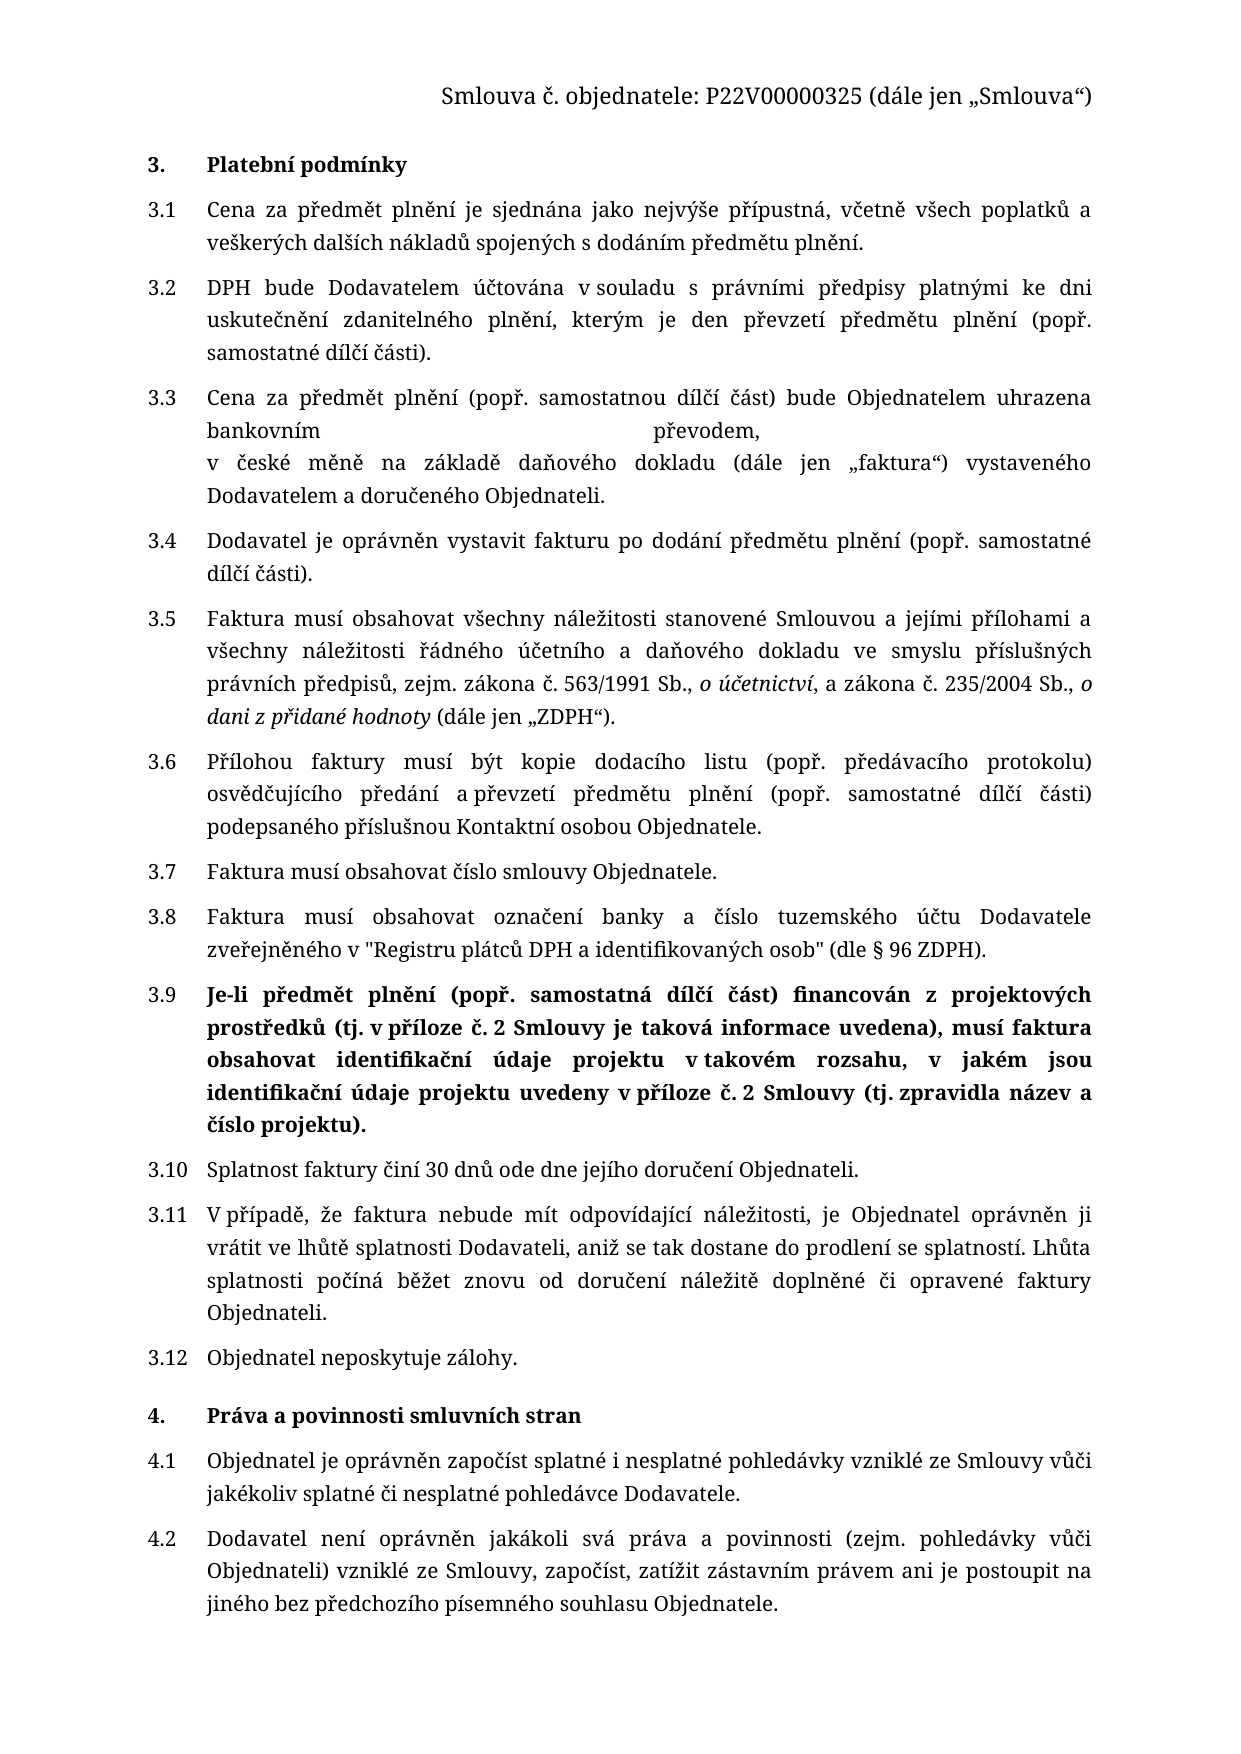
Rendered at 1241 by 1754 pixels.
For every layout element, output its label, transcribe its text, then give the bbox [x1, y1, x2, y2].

list Práva a povinnosti smluvních stran [148, 1401, 1093, 1429]
list Faktura musí obsahovat všechny náležitosti stanovené Smlouvou a jejími přílohami a všechny náležitosti řádného účetního a daňového dokladu ve smyslu příslušných právních předpisů, zejm. zákona č. 563/1991 Sb., o účetnictví, a zákona č. 235/2004 Sb., o dani z přidané hodnoty (dále jen „ZDPH“). [148, 604, 1093, 730]
list Objednatel je oprávněn započíst splatné i nesplatné pohledávky vzniklé ze Smlouvy vůči jakékoliv splatné či nesplatné pohledávce Dodavatele. [148, 1446, 1093, 1507]
list Přílohou faktury musí být kopie dodacího listu (popř. předávacího protokolu) osvědčujícího předání a převzetí předmětu plnění (popř. samostatné dílčí části) podepsaného příslušnou Kontaktní osobou Objednatele. [148, 747, 1093, 841]
list V případě, že faktura nebude mít odpovídající náležitosti, je Objednatel oprávněn ji vrátit ve lhůtě splatnosti Dodavateli, aniž se tak dostane do prodlení se splatností. Lhůta splatnosti počíná běžet znovu od doručení náležitě doplněné či opravené faktury Objednateli. [148, 1201, 1093, 1327]
list Dodavatel není oprávněn jakákoli svá práva a povinnosti (zejm. pohledávky vůči Objednateli) vzniklé ze Smlouvy, započíst, zatížit zástavním právem ani je postoupit na jiného bez předchozího písemného souhlasu Objednatele. [148, 1524, 1093, 1618]
list DPH bude Dodavatelem účtována v souladu s právními předpisy platnými ke dni uskutečnění zdanitelného plnění, kterým je den převzetí předmětu plnění (popř. samostatné dílčí části). [148, 273, 1093, 367]
list Cena za předmět plnění (popř. samostatnou dílčí část) bude Objednatelem uhrazena bankovním převodem, v české měně na základě daňového dokladu (dále jen „faktura“) vystaveného Dodavatelem a doručeného Objednateli. [148, 383, 1093, 509]
list Faktura musí obsahovat číslo smlouvy Objednatele. [148, 857, 1093, 886]
list Faktura musí obsahovat označení banky a číslo tuzemského účtu Dodavatele zveřejněného v "Registru plátců DPH a identifikovaných osob" (dle § 96 ZDPH). [148, 902, 1093, 963]
list Platební podmínky [148, 150, 1093, 179]
list Je-li předmět plnění (popř. samostatná dílčí část) financován z projektových prostředků (tj. v příloze č. 2 Smlouvy je taková informace uvedena), musí faktura obsahovat identifikační údaje projektu v takovém rozsahu, v jakém jsou identifikační údaje projektu uvedeny v příloze č. 2 Smlouvy (tj. zpravidla název a číslo projektu). [148, 980, 1093, 1139]
list Dodavatel je oprávněn vystavit fakturu po dodání předmětu plnění (popř. samostatné dílčí části). [148, 526, 1093, 587]
list Splatnost faktury činí 30 dnů ode dne jejího doručení Objednateli. [148, 1156, 1093, 1184]
list Objednatel neposkytuje zálohy. [148, 1343, 1093, 1372]
list Cena za předmět plnění je sjednána jako nejvýše přípustná, včetně všech poplatků a veškerých dalších nákladů spojených s dodáním předmětu plnění. [148, 195, 1093, 256]
